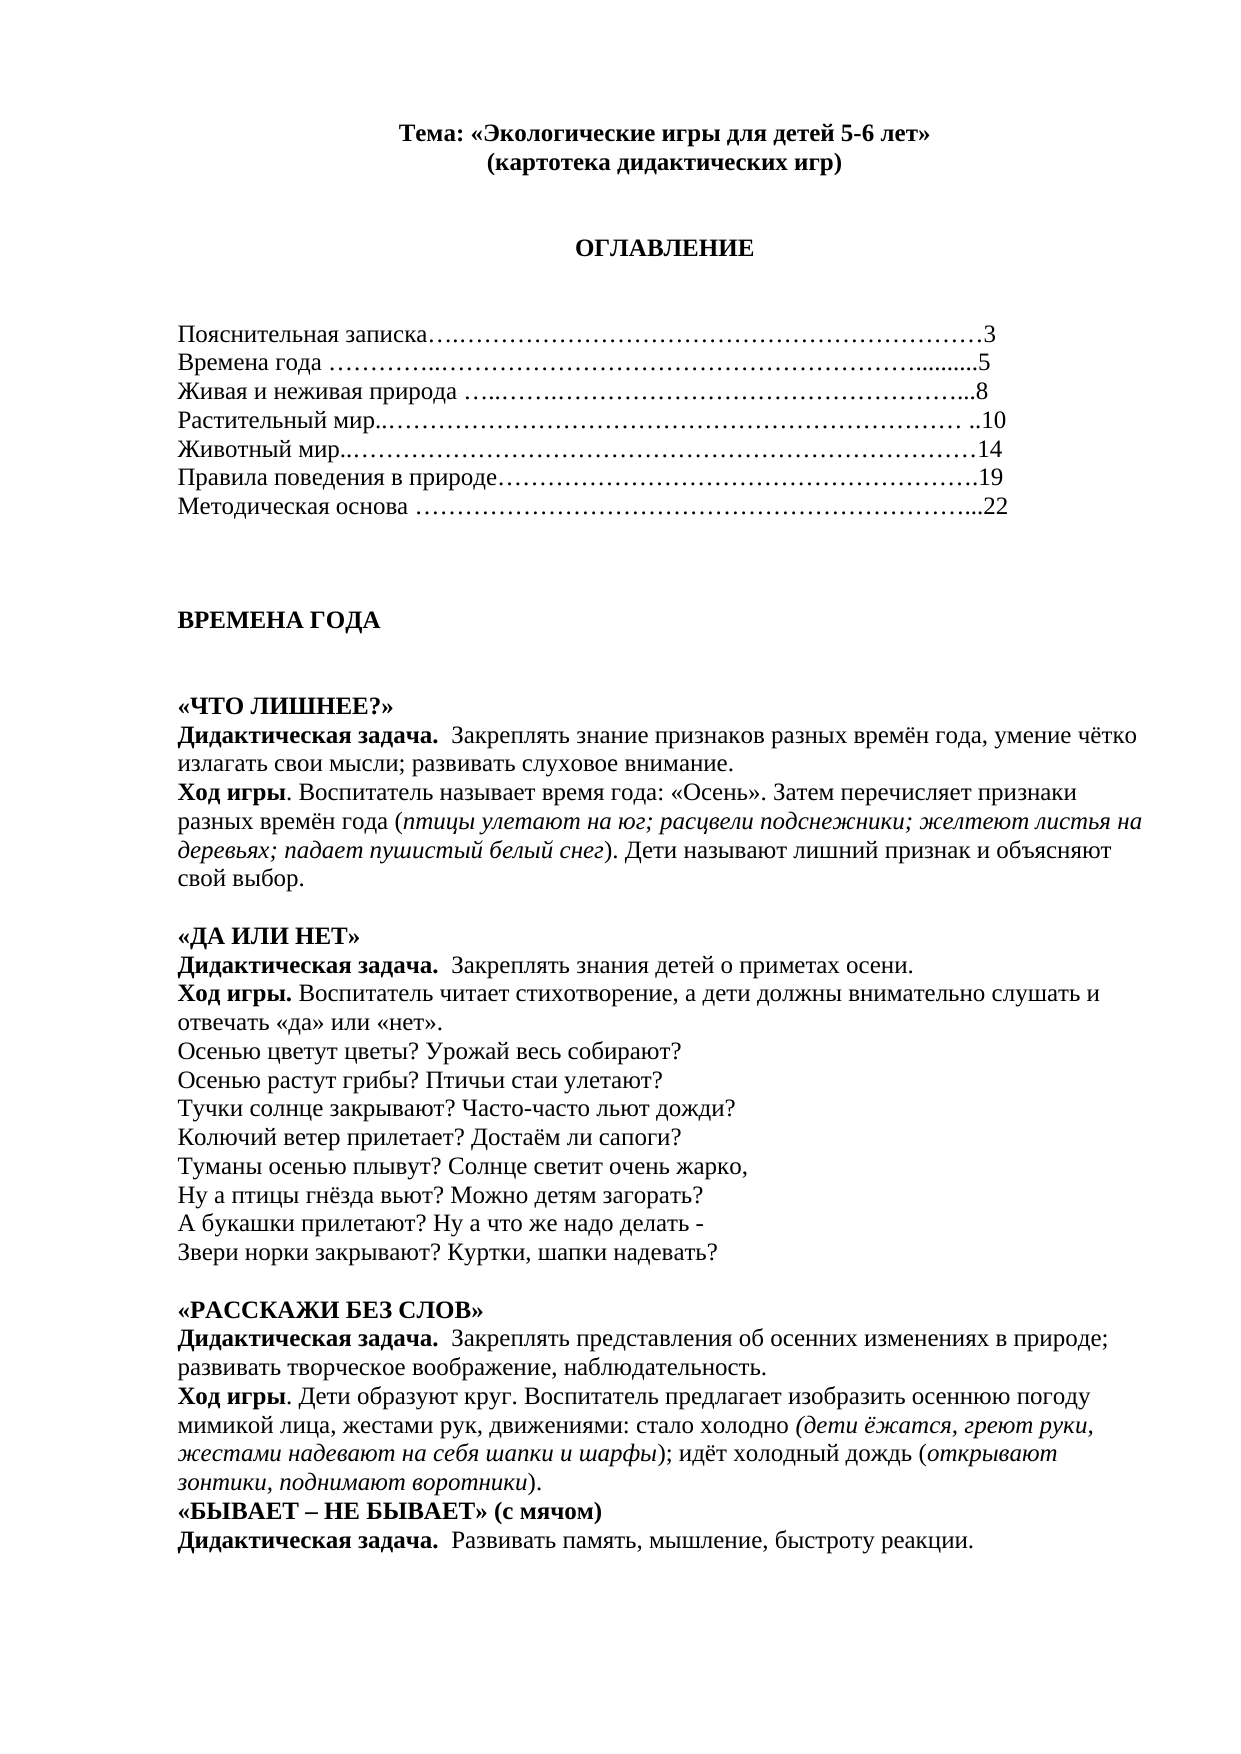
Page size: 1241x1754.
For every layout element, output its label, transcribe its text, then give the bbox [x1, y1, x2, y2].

text (картотека дидактических игр) [177, 147, 1152, 176]
text «ЧТО ЛИШНЕЕ?» [177, 691, 1152, 720]
text Дидактическая задача. Закреплять представления об осенних изменениях в природе; развивать творческое воображение, наблюдательность. [177, 1323, 1152, 1381]
text Дидактическая задача. Развивать память, мышление, быстроту реакции. [177, 1525, 1152, 1553]
text Звери норки закрывают? Куртки, шапки надевать? [177, 1237, 1152, 1266]
text Тема: «Экологические игры для детей 5-6 лет» [177, 118, 1152, 147]
text Осенью растут грибы? Птичьи стаи улетают? [177, 1065, 1152, 1093]
text Животный мир..…………………………………………………………………14 [177, 434, 1152, 462]
text Ход игры. Дети образуют круг. Воспитатель предлагает изобразить осеннюю погоду мимикой лица, жестами рук, движениями: стало холодно (дети ёжатся, греют руки, жестами надевают на себя шапки и шарфы); идёт холодный дождь (открывают зонтики, поднимают воротники). [177, 1381, 1152, 1496]
text А букашки прилетают? Ну а что же надо делать - [177, 1208, 1152, 1237]
text Ход игры. Воспитатель читает стихотворение, а дети должны внимательно слушать и отвечать «да» или «нет». [177, 978, 1152, 1036]
text «БЫВАЕТ – НЕ БЫВАЕТ» (с мячом) [177, 1496, 1152, 1525]
text Методическая основа …………………………………………………………...22 [177, 491, 1152, 520]
text Пояснительная записка….………………………………………………………3 [177, 319, 1152, 347]
text Дидактическая задача. Закреплять знания детей о приметах осени. [177, 950, 1152, 978]
text «ДА ИЛИ НЕТ» [177, 921, 1152, 950]
text Времена года …………..…………………………………………………..........5 [177, 347, 1152, 376]
text ОГЛАВЛЕНИЕ [177, 233, 1152, 262]
text Туманы осенью плывут? Солнце светит очень жарко, [177, 1151, 1152, 1180]
text Ход игры. Воспитатель называет время года: «Осень». Затем перечисляет признаки разных времён года (птицы улетают на юг; расцвели подснежники; желтеют листья на деревьях; падает пушистый белый снег). Дети называют лишний признак и объясняют свой выбор. [177, 777, 1152, 892]
text Растительный мир..…………………………………………………………… ..10 [177, 405, 1152, 434]
text Осенью цветут цветы? Урожай весь собирают? [177, 1036, 1152, 1065]
text Живая и неживая природа …..…….…………………………………………...8 [177, 376, 1152, 405]
text Дидактическая задача. Закреплять знание признаков разных времён года, умение чётко излагать свои мысли; развивать слуховое внимание. [177, 720, 1152, 777]
text Правила поведения в природе………………………………………………….19 [177, 462, 1152, 491]
text Ну а птицы гнёзда вьют? Можно детям загорать? [177, 1180, 1152, 1208]
text Тучки солнце закрывают? Часто-часто льют дожди? [177, 1093, 1152, 1122]
text ВРЕМЕНА ГОДА [177, 577, 1152, 634]
text «РАССКАЖИ БЕЗ СЛОВ» [177, 1295, 1152, 1323]
text Колючий ветер прилетает? Достаём ли сапоги? [177, 1122, 1152, 1151]
